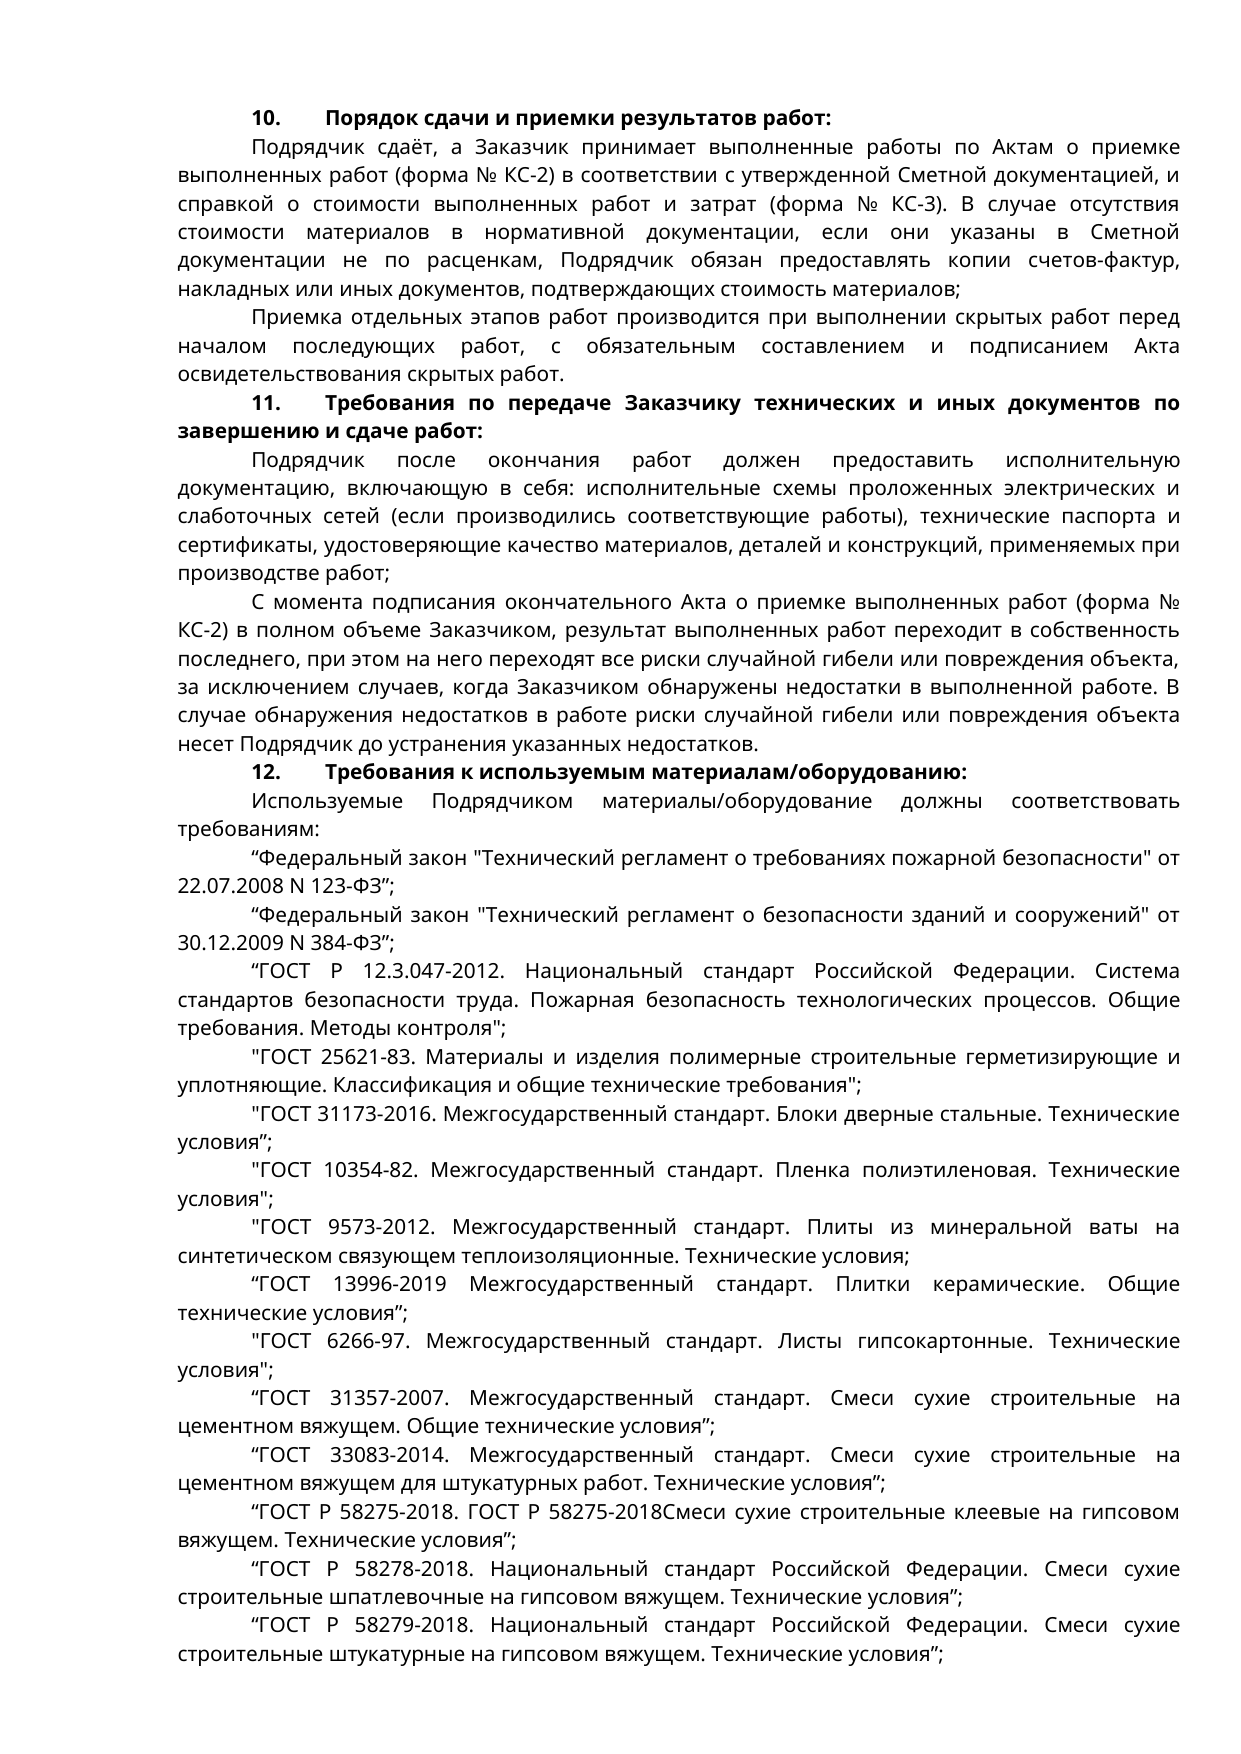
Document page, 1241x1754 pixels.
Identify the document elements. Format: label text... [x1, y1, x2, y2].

text “Федеральный закон "Технический регламент о безопасности зданий и сооружений" от 30.12.2009 N 384-ФЗ”; [177, 900, 1181, 957]
text "ГОСТ 25621-83. Материалы и изделия полимерные строительные герметизирующие и уплотняющие. Классификация и общие технические требования"; [177, 1042, 1181, 1099]
text “ГОСТ 13996-2019 Межгосударственный стандарт. Плитки керамические. Общие технические условия”; [177, 1269, 1181, 1326]
text “ГОСТ Р 58278-2018. Национальный стандарт Российской Федерации. Смеси сухие строительные шпатлевочные на гипсовом вяжущем. Технические условия”; [177, 1554, 1181, 1611]
text С момента подписания окончательного Акта о приемке выполненных работ (форма № КС-2) в полном объеме Заказчиком, результат выполненных работ переходит в собственность последнего, при этом на него переходят все риски случайной гибели или повреждения объекта, за исключением случаев, когда Заказчиком обнаружены недостатки в выполненной работе. В случае обнаружения недостатков в работе риски случайной гибели или повреждения объекта несет Подрядчик до устранения указанных недостатков. [177, 587, 1181, 757]
text "ГОСТ 10354-82. Межгосударственный стандарт. Пленка полиэтиленовая. Технические условия"; [177, 1156, 1181, 1212]
text "ГОСТ 6266-97. Межгосударственный стандарт. Листы гипсокартонные. Технические условия"; [177, 1326, 1181, 1383]
text “ГОСТ Р 58275-2018. ГОСТ Р 58275-2018Смеси сухие строительные клеевые на гипсовом вяжущем. Технические условия”; [177, 1497, 1181, 1554]
list Порядок сдачи и приемки результатов работ: [177, 103, 1181, 132]
text “ГОСТ Р 58279-2018. Национальный стандарт Российской Федерации. Смеси сухие строительные штукатурные на гипсовом вяжущем. Технические условия”; [177, 1611, 1181, 1667]
list Требования по передаче Заказчику технических и иных документов по завершению и сдаче работ: [177, 388, 1181, 445]
text “ГОСТ 33083-2014. Межгосударственный стандарт. Смеси сухие строительные на цементном вяжущем для штукатурных работ. Технические условия”; [177, 1440, 1181, 1497]
text “ГОСТ Р 12.3.047-2012. Национальный стандарт Российской Федерации. Система стандартов безопасности труда. Пожарная безопасность технологических процессов. Общие требования. Методы контроля"; [177, 957, 1181, 1042]
text Используемые Подрядчиком материалы/оборудование должны соответствовать требованиям: [177, 786, 1181, 843]
text "ГОСТ 9573-2012. Межгосударственный стандарт. Плиты из минеральной ваты на синтетическом связующем теплоизоляционные. Технические условия; [177, 1212, 1181, 1269]
text “ГОСТ 31357-2007. Межгосударственный стандарт. Смеси сухие строительные на цементном вяжущем. Общие технические условия”; [177, 1383, 1181, 1440]
text Подрядчик сдаёт, а Заказчик принимает выполненные работы по Актам о приемке выполненных работ (форма № КС-2) в соответствии с утвержденной Сметной документацией, и справкой о стоимости выполненных работ и затрат (форма № КС-3). В случае отсутствия стоимости материалов в нормативной документации, если они указаны в Сметной документации не по расценкам, Подрядчик обязан предоставлять копии счетов-фактур, накладных или иных документов, подтверждающих стоимость материалов; [177, 132, 1181, 302]
text Подрядчик после окончания работ должен предоставить исполнительную документацию, включающую в себя: исполнительные схемы проложенных электрических и слаботочных сетей (если производились соответствующие работы), технические паспорта и сертификаты, удостоверяющие качество материалов, деталей и конструкций, применяемых при производстве работ; [177, 445, 1181, 587]
text Приемка отдельных этапов работ производится при выполнении скрытых работ перед началом последующих работ, с обязательным составлением и подписанием Акта освидетельствования скрытых работ. [177, 302, 1181, 388]
list Требования к используемым материалам/оборудованию: [177, 757, 1181, 786]
text "ГОСТ 31173-2016. Межгосударственный стандарт. Блоки дверные стальные. Технические условия”; [177, 1099, 1181, 1156]
text “Федеральный закон "Технический регламент о требованиях пожарной безопасности" от 22.07.2008 N 123-ФЗ”; [177, 843, 1181, 900]
